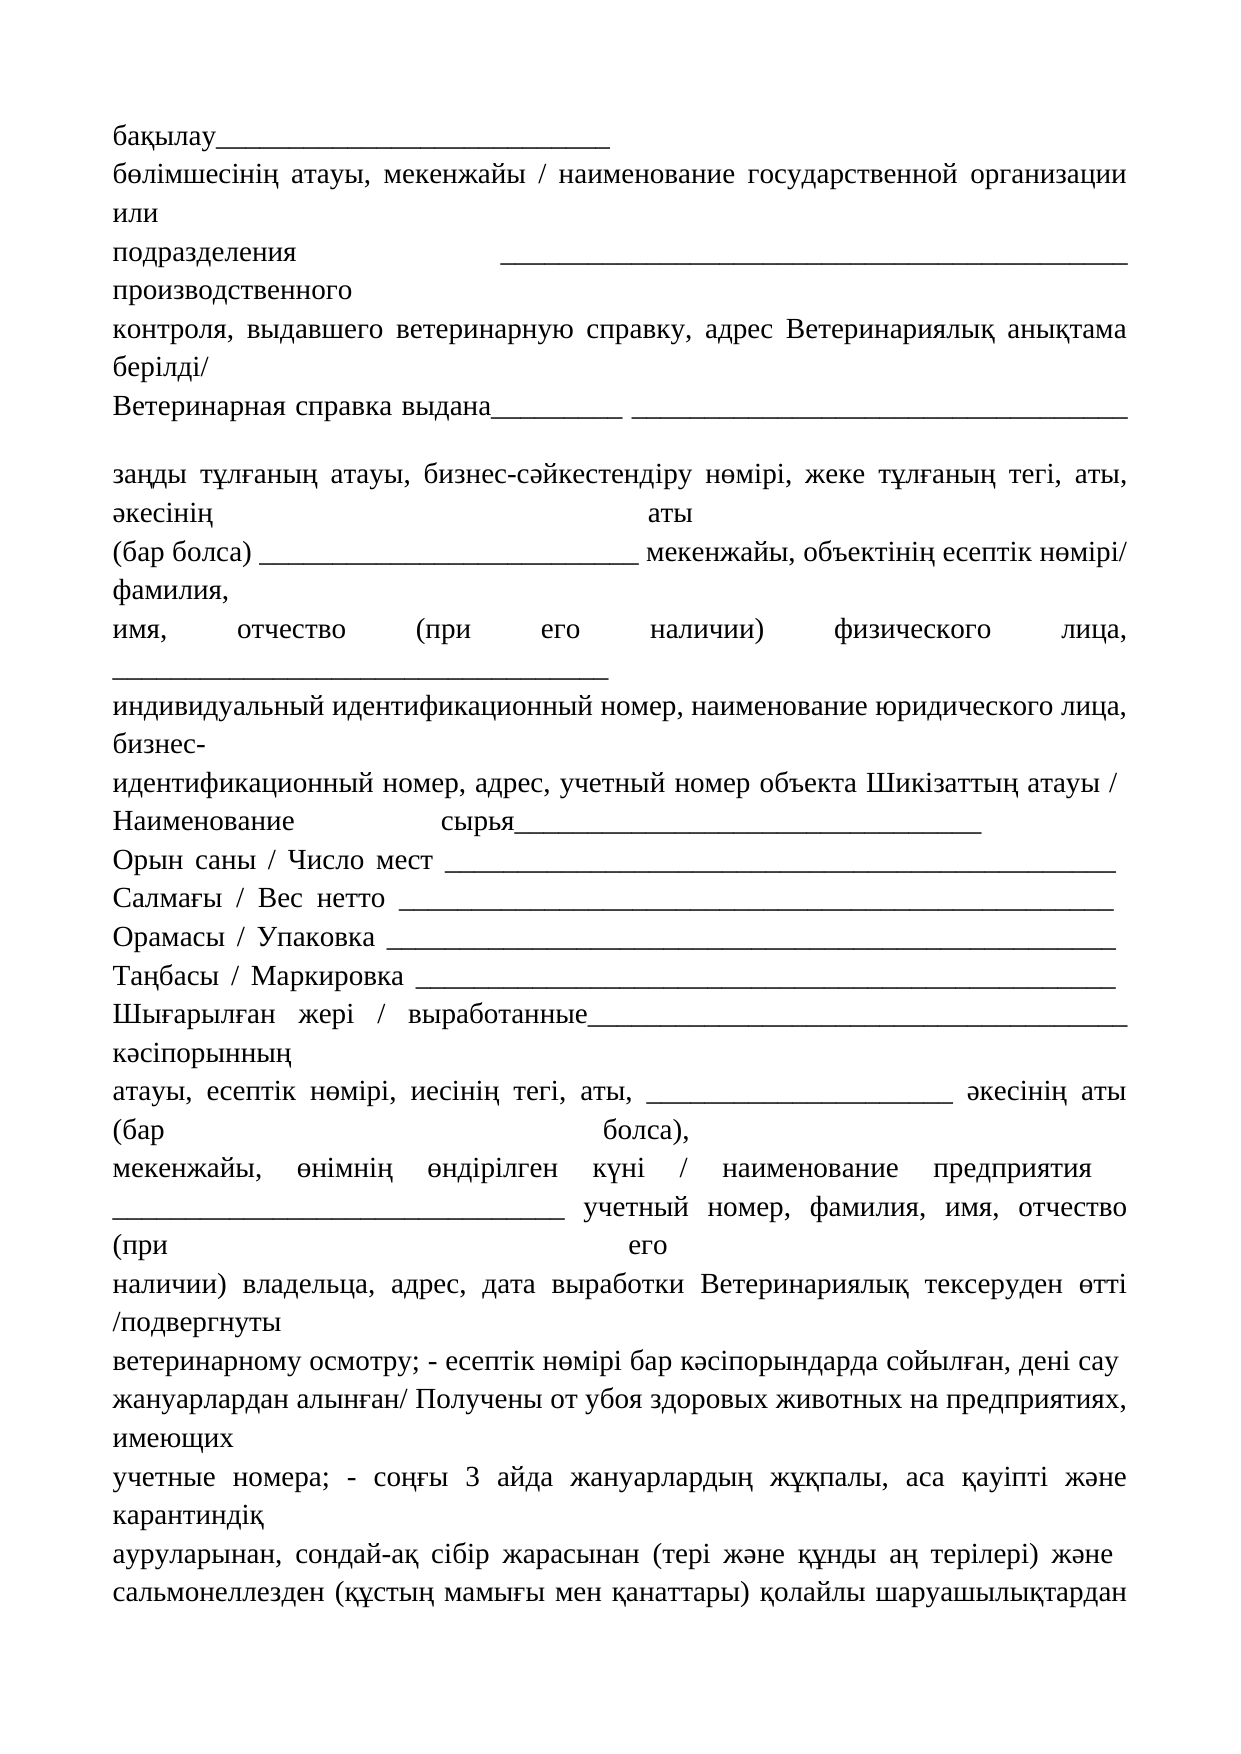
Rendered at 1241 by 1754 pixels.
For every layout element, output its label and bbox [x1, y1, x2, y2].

text [112, 118, 1128, 1608]
